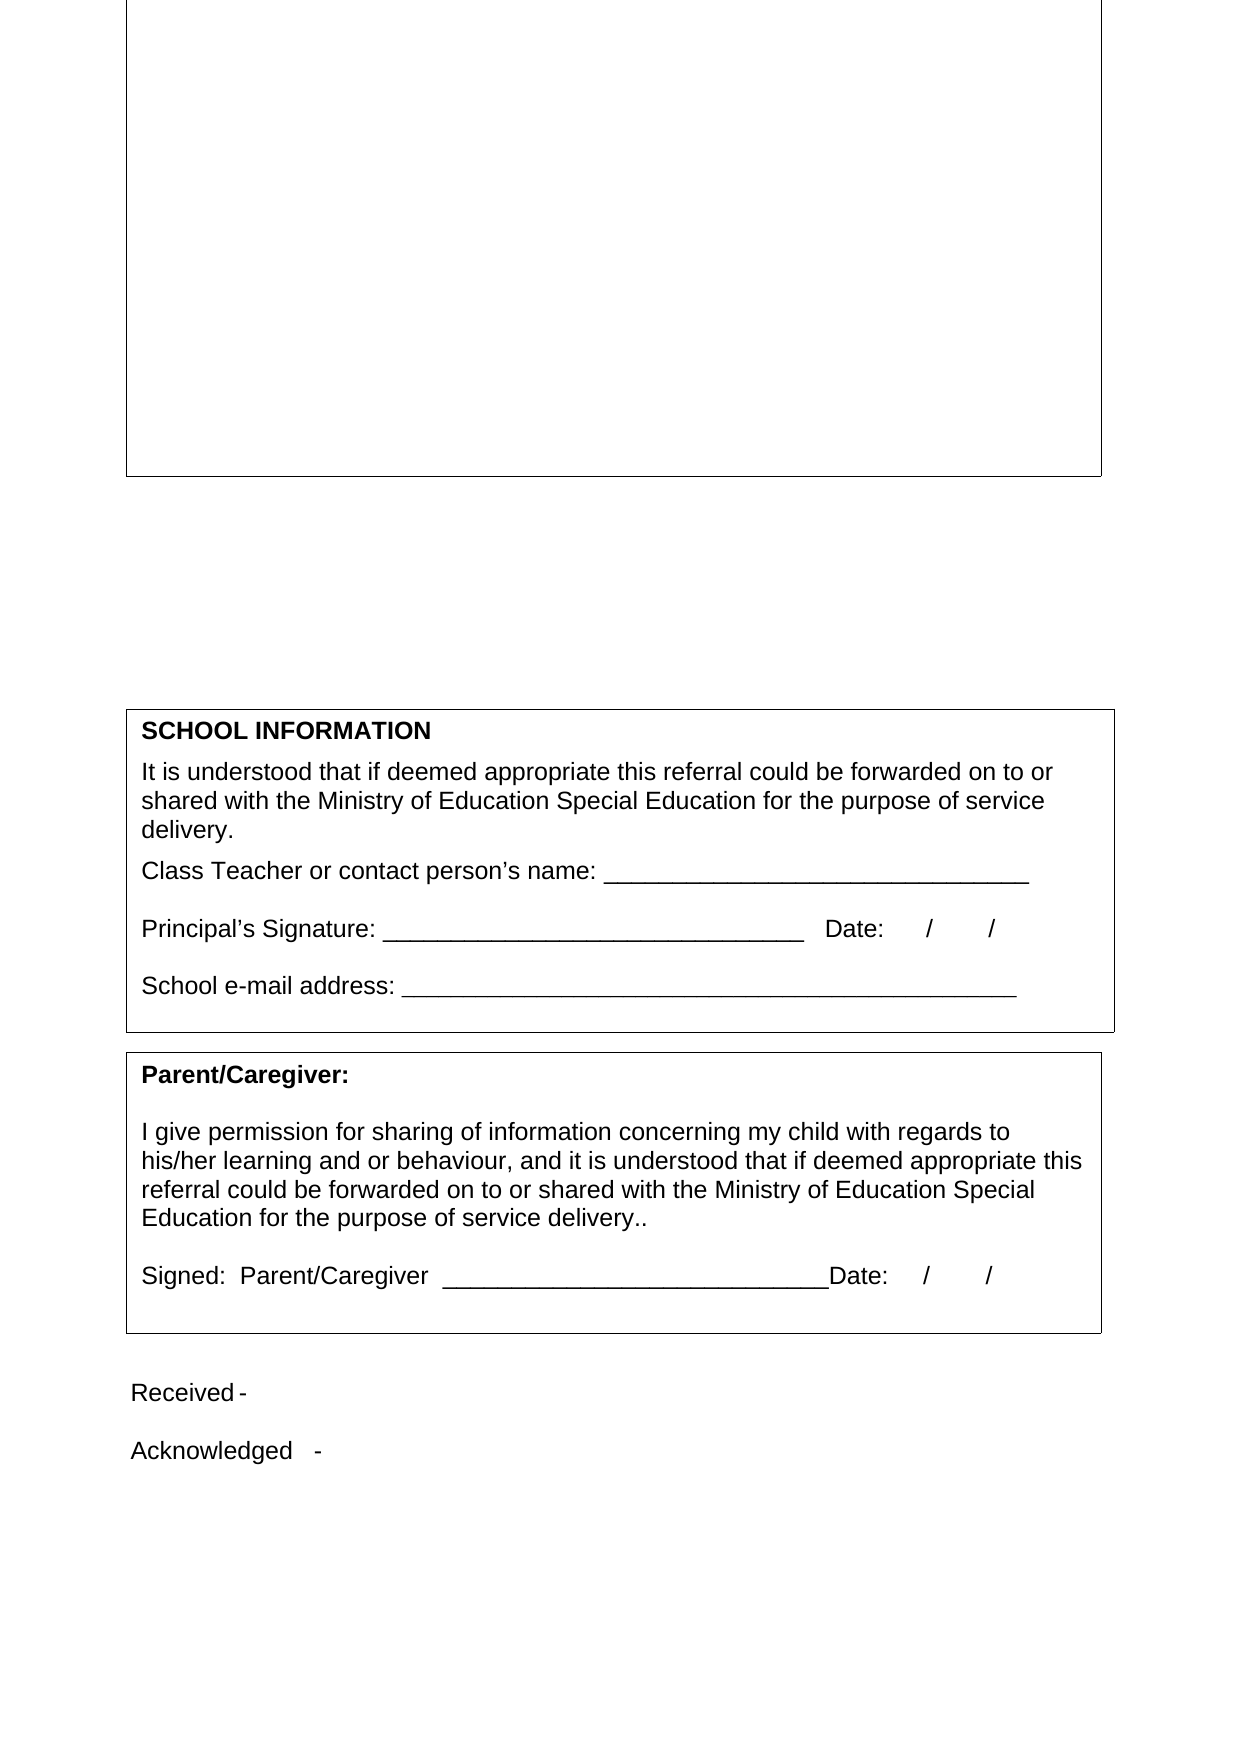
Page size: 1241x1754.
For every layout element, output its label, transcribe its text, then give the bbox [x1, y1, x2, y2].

text Received - [89, 1378, 1152, 1407]
text Acknowledged - [89, 1436, 1152, 1465]
